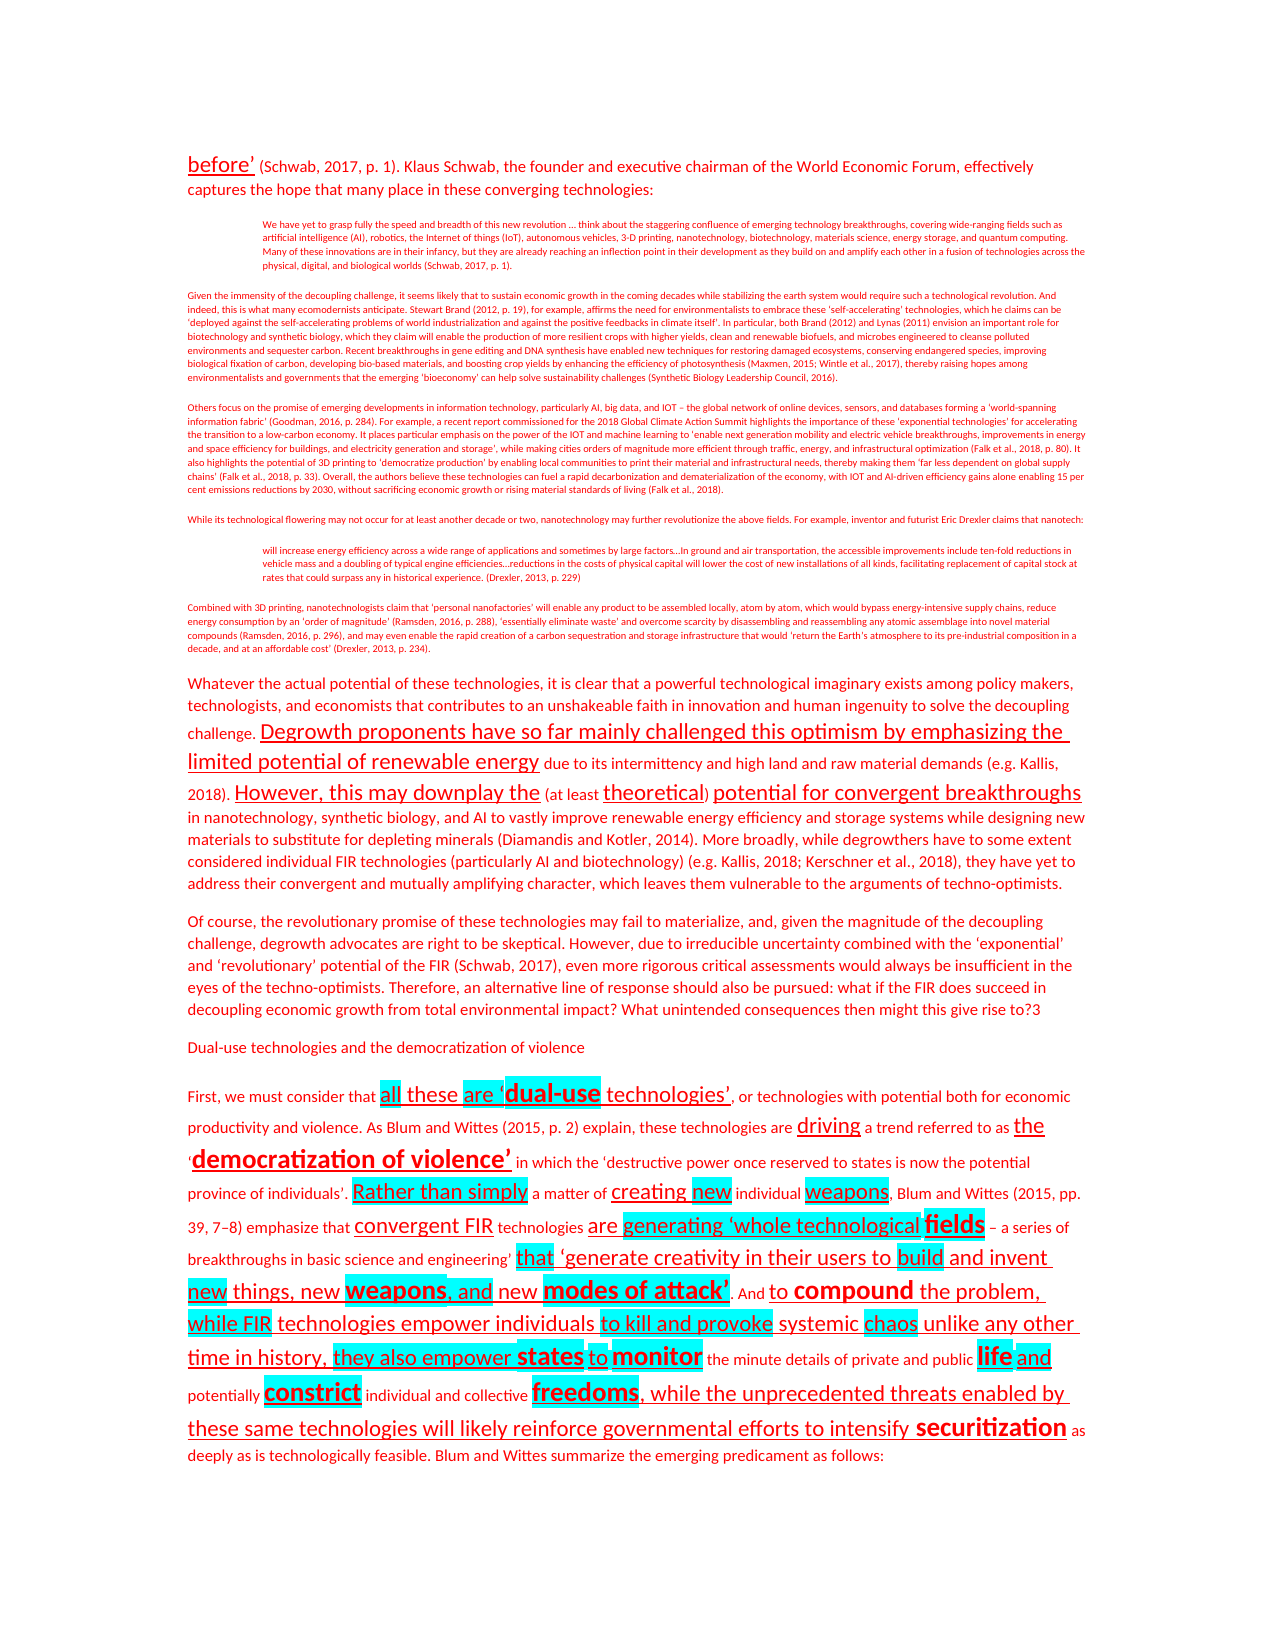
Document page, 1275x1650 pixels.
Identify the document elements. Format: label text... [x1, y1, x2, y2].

text We have yet to grasp fully the speed and breadth of this new revolution … think about the staggering confluence of emerging technology breakthroughs, covering wide-ranging fields such as artificial intelligence (AI), robotics, the Internet of things (IoT), autonomous vehicles, 3-D printing, nanotechnology, biotechnology, materials science, energy storage, and quantum computing. Many of these innovations are in their infancy, but they are already reaching an inflection point in their development as they build on and amplify each other in a fusion of technologies across the physical, digital, and biological worlds (Schwab, 2017, p. 1). [262, 218, 1087, 272]
text First, we must consider that all these are ‘dual-use technologies’, or technologies with potential both for economic productivity and violence. As Blum and Wittes (2015, p. 2) explain, these technologies are driving a trend referred to as the ‘democratization of violence’ in which the ‘destructive power once reserved to states is now the potential province of individuals’. Rather than simply a matter of creating new individual weapons, Blum and Wittes (2015, pp. 39, 7–8) emphasize that convergent FIR technologies are generating ‘whole technological fields – a series of breakthroughs in basic science and engineering’ that ‘generate creativity in their users to build and invent new things, new weapons, and new modes of attack’. And to compound the problem, while FIR technologies empower individuals to kill and provoke systemic chaos unlike any other time in history, they also empower states to monitor the minute details of private and public life and potentially constrict individual and collective freedoms, while the unprecedented threats enabled by these same technologies will likely reinforce governmental efforts to intensify securitization as deeply as is technologically feasible. Blum and Wittes summarize the emerging predicament as follows: [187, 1076, 1087, 1466]
text will increase energy efficiency across a wide range of applications and sometimes by large factors…In ground and air transportation, the accessible improvements include ten-fold reductions in vehicle mass and a doubling of typical engine efficiencies…reductions in the costs of physical capital will lower the cost of new installations of all kinds, facilitating replacement of capital stock at rates that could surpass any in historical experience. (Drexler, 2013, p. 229) [262, 544, 1087, 584]
text Dual-use technologies and the democratization of violence [187, 1037, 1087, 1058]
text Whatever the actual potential of these technologies, it is clear that a powerful technological imaginary exists among policy makers, technologists, and economists that contributes to an unshakeable faith in innovation and human ingenuity to solve the decoupling challenge. Degrowth proponents have so far mainly challenged this optimism by emphasizing the limited potential of renewable energy due to its intermittency and high land and raw material demands (e.g. Kallis, 2018). However, this may downplay the (at least theoretical) potential for convergent breakthroughs in nanotechnology, synthetic biology, and AI to vastly improve renewable energy efficiency and storage systems while designing new materials to substitute for depleting minerals (Diamandis and Kotler, 2014). More broadly, while degrowthers have to some extent considered individual FIR technologies (particularly AI and biotechnology) (e.g. Kallis, 2018; Kerschner et al., 2018), they have yet to address their convergent and mutually amplifying character, which leaves them vulnerable to the arguments of techno-optimists. [187, 673, 1087, 893]
text Given the immensity of the decoupling challenge, it seems likely that to sustain economic growth in the coming decades while stabilizing the earth system would require such a technological revolution. And indeed, this is what many ecomodernists anticipate. Stewart Brand (2012, p. 19), for example, affirms the need for environmentalists to embrace these ‘self-accelerating’ technologies, which he claims can be ‘deployed against the self-accelerating problems of world industrialization and against the positive feedbacks in climate itself’. In particular, both Brand (2012) and Lynas (2011) envision an important role for biotechnology and synthetic biology, which they claim will enable the production of more resilient crops with higher yields, clean and renewable biofuels, and microbes engineered to cleanse polluted environments and sequester carbon. Recent breakthroughs in gene editing and DNA synthesis have enabled new techniques for restoring damaged ecosystems, conserving endangered species, improving biological fixation of carbon, developing bio-based materials, and boosting crop yields by enhancing the efficiency of photosynthesis (Maxmen, 2015; Wintle et al., 2017), thereby raising hopes among environmentalists and governments that the emerging ‘bioeconomy’ can help solve sustainability challenges (Synthetic Biology Leadership Council, 2016). [187, 289, 1087, 384]
text Others focus on the promise of emerging developments in information technology, particularly AI, big data, and IOT – the global network of online devices, sensors, and databases forming a ‘world-spanning information fabric’ (Goodman, 2016, p. 284). For example, a recent report commissioned for the 2018 Global Climate Action Summit highlights the importance of these ‘exponential technologies’ for accelerating the transition to a low-carbon economy. It places particular emphasis on the power of the IOT and machine learning to ‘enable next generation mobility and electric vehicle breakthroughs, improvements in energy and space efficiency for buildings, and electricity generation and storage’, while making cities orders of magnitude more efficient through traffic, energy, and infrastructural optimization (Falk et al., 2018, p. 80). It also highlights the potential of 3D printing to ‘democratize production’ by enabling local communities to print their material and infrastructural needs, thereby making them ‘far less dependent on global supply chains’ (Falk et al., 2018, p. 33). Overall, the authors believe these technologies can fuel a rapid decarbonization and dematerialization of the economy, with IOT and AI-driven efficiency gains alone enabling 15 per cent emissions reductions by 2030, without sacrificing economic growth or rising material standards of living (Falk et al., 2018). [187, 402, 1087, 496]
text Of course, the revolutionary promise of these technologies may fail to materialize, and, given the magnitude of the decoupling challenge, degrowth advocates are right to be skeptical. However, due to irreducible uncertainty combined with the ‘exponential’ and ‘revolutionary’ potential of the FIR (Schwab, 2017), even more rigorous critical assessments would always be insufficient in the eyes of the techno-optimists. Therefore, an alternative line of response should also be pursued: what if the FIR does succeed in decoupling economic growth from total environmental impact? What unintended consequences then might this give rise to?3 [187, 911, 1087, 1019]
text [187, 150, 1087, 200]
text Combined with 3D printing, nanotechnologists claim that ‘personal nanofactories’ will enable any product to be assembled locally, atom by atom, which would bypass energy-intensive supply chains, reduce energy consumption by an ‘order of magnitude’ (Ramsden, 2016, p. 288), ‘essentially eliminate waste’ and overcome scarcity by disassembling and reassembling any atomic assemblage into novel material compounds (Ramsden, 2016, p. 296), and may even enable the rapid creation of a carbon sequestration and storage infrastructure that would ‘return the Earth’s atmosphere to its pre-industrial composition in a decade, and at an affordable cost’ (Drexler, 2013, p. 234). [187, 602, 1087, 655]
